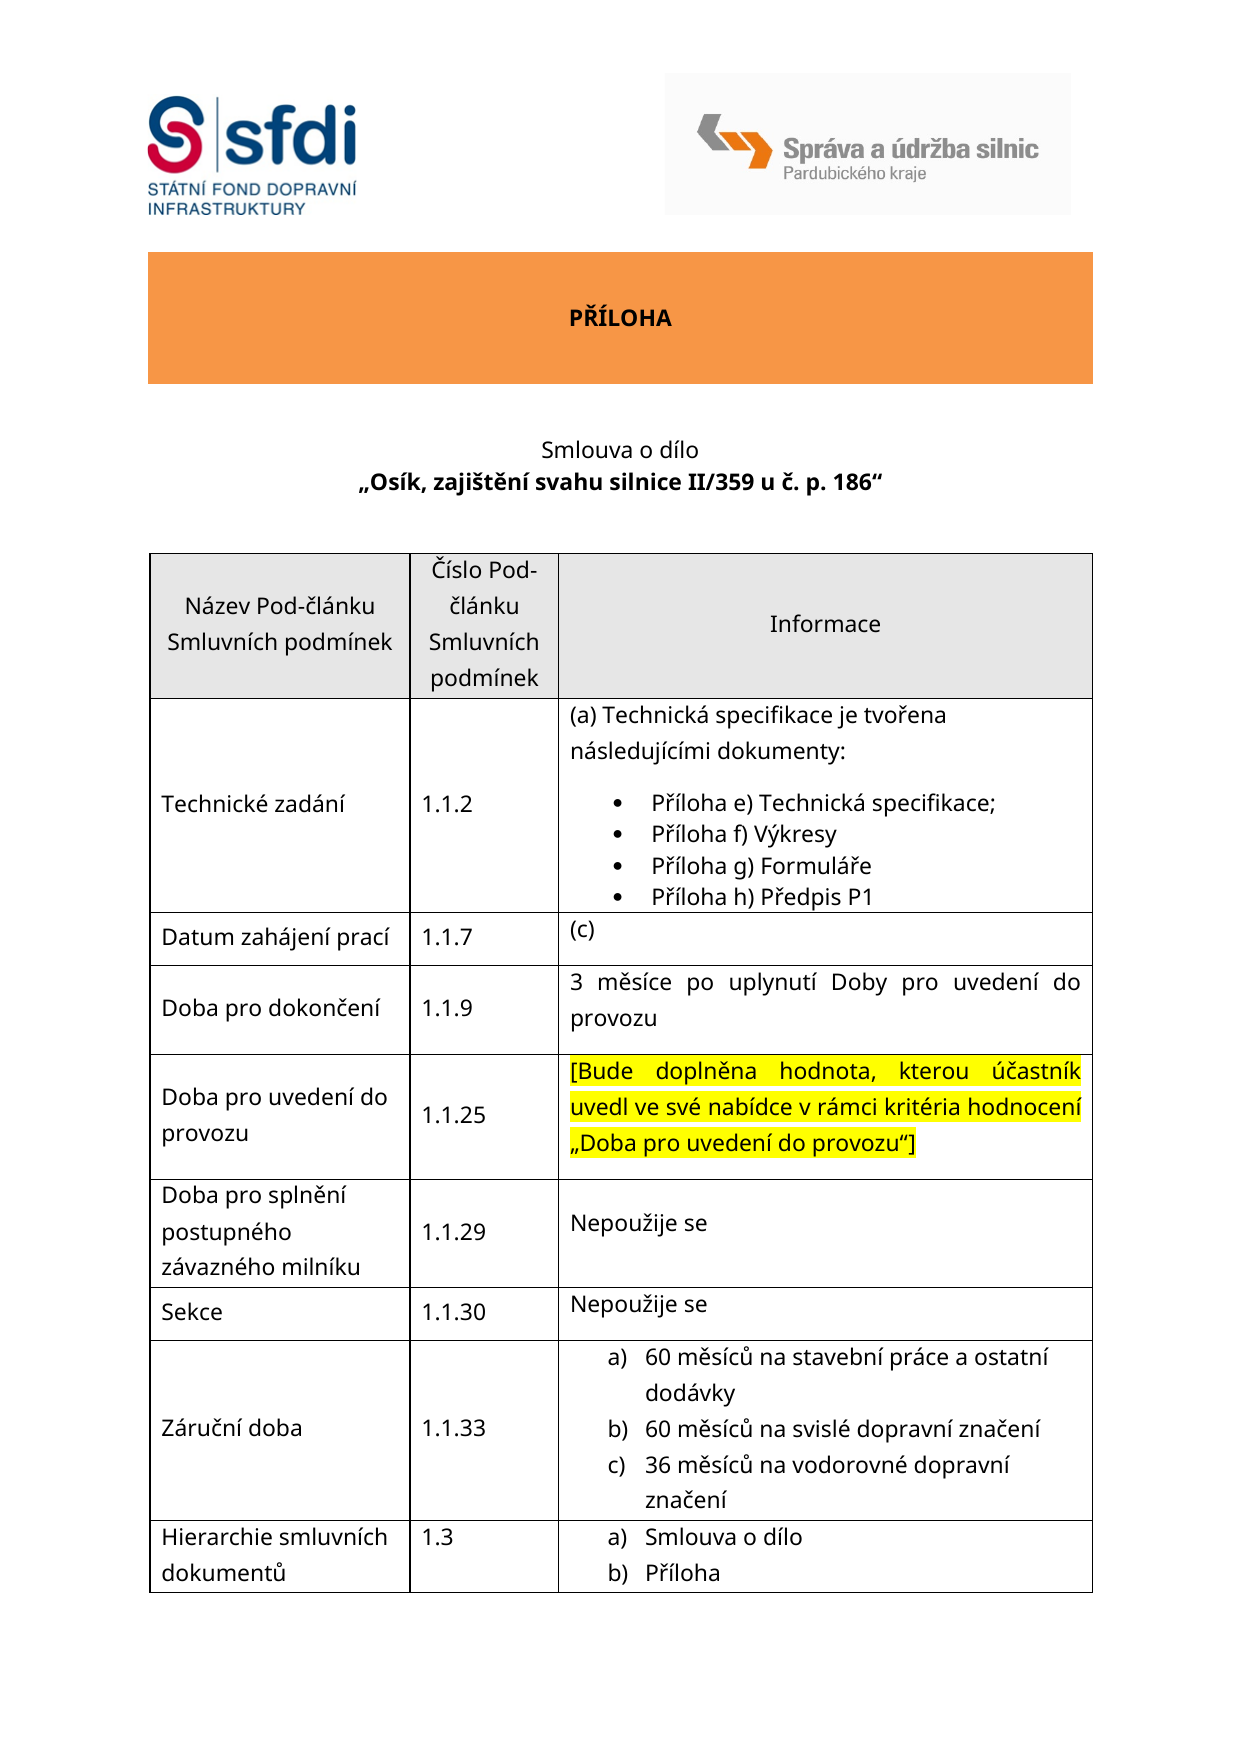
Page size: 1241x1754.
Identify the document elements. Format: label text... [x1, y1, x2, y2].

table_header Číslo Pod-článku Smluvních podmínek [411, 554, 558, 698]
table_cell Datum zahájení prací [151, 913, 409, 965]
table_cell Záruční doba [151, 1341, 409, 1519]
table_cell Doba pro uvedení do provozu [151, 1055, 409, 1178]
table_cell Nepoužije se [559, 1288, 1092, 1340]
picture [147, 94, 357, 215]
text „Osík, zajištění svahu silnice II/359 u č. p. 186“ [148, 466, 1093, 497]
table_cell 3 měsíce po uplynutí Doby pro uvedení do provozu [559, 966, 1092, 1054]
table_cell Doba pro splnění postupného závazného milníku [151, 1180, 409, 1287]
text Příloha [148, 302, 1093, 334]
table_cell Hierarchie smluvních dokumentů [151, 1521, 409, 1592]
table_cell Doba pro dokončení [151, 966, 409, 1054]
table_cell Sekce [151, 1288, 409, 1340]
table_cell 1.1.30 [411, 1288, 558, 1340]
table_cell (a) Technická specifikace je tvořena následujícími dokumenty: Příloha e) Technická specifikace; Příloha f) Výkresy Příloha g) Formuláře Příloha h) Předpis P1 [559, 699, 1092, 912]
table_cell 60 měsíců na stavební práce a ostatní dodávky 60 měsíců na svislé dopravní značení 36 měsíců na vodorovné dopravní značení [559, 1341, 1092, 1519]
table_cell 1.1.9 [411, 966, 558, 1054]
table_cell 1.1.7 [411, 913, 558, 965]
table_cell Smlouva o dílo Příloha Zvláštní podmínky Obecné podmínky Technická specifikace Výkresy Formuláře Předpis P1 [559, 1521, 1092, 1592]
table_header Název Pod-článku Smluvních podmínek [151, 554, 409, 698]
table_cell Nepoužije se [559, 1180, 1092, 1287]
table_cell 1.1.25 [411, 1055, 558, 1178]
table_cell 1.1.29 [411, 1180, 558, 1287]
table_cell Technické zadání [151, 699, 409, 912]
table_cell 1.1.2 [411, 699, 558, 912]
table_cell 1.1.33 [411, 1341, 558, 1519]
table_header Informace [559, 554, 1092, 698]
table_cell [Bude doplněna hodnota, kterou účastník uvedl ve své nabídce v rámci kritéria hodnocení „Doba pro uvedení do provozu“] [559, 1055, 1092, 1178]
table_cell [559, 913, 1092, 965]
text Smlouva o dílo [148, 434, 1093, 466]
table_cell 1.3 [411, 1521, 558, 1592]
picture [664, 73, 1071, 215]
